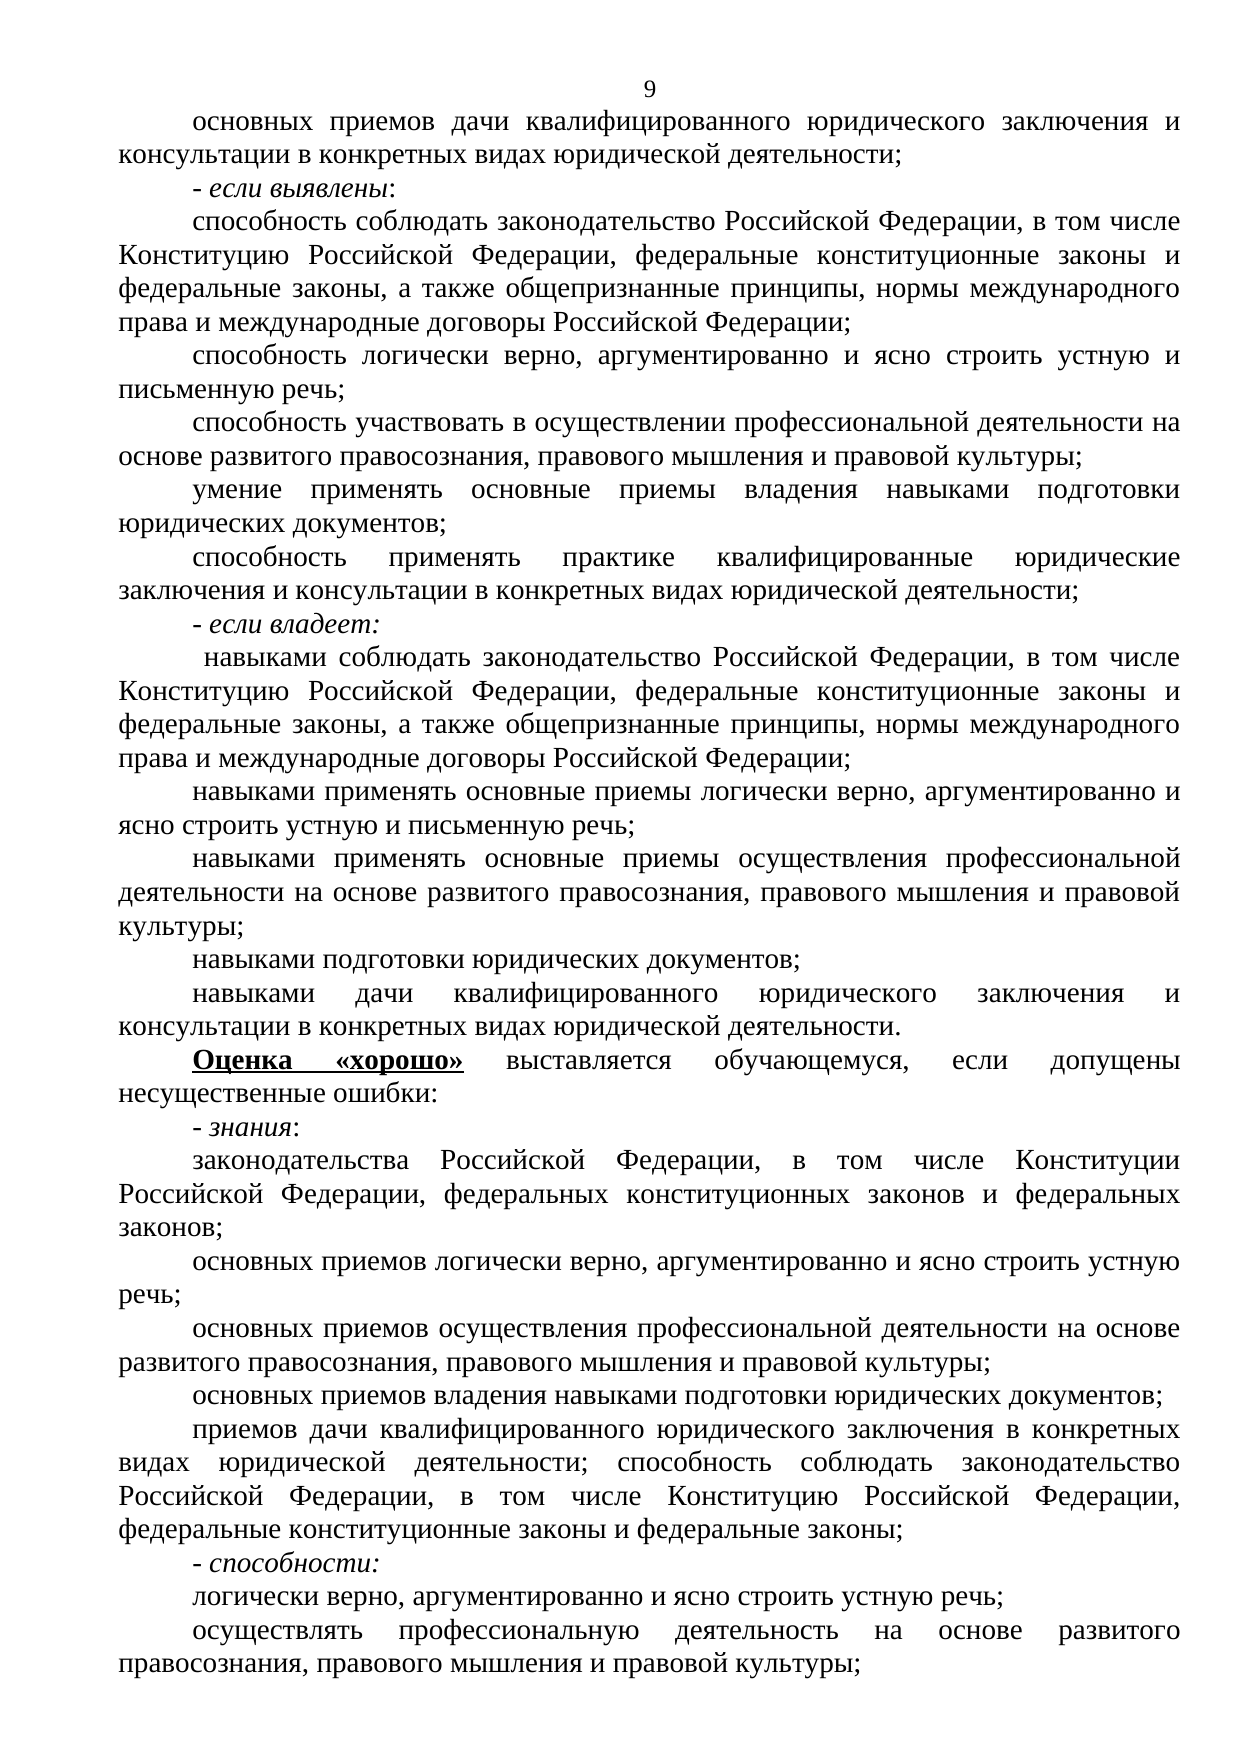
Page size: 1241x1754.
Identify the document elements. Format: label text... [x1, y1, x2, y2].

text умение применять основные приемы владения навыками подготовки юридических документов; [118, 472, 1181, 539]
text навыками дачи квалифицированного юридического заключения и консультации в конкретных видах юридической деятельности. [118, 975, 1181, 1042]
text основных приемов логически верно, аргументированно и ясно строить устную речь; [118, 1243, 1181, 1310]
text - способности: [118, 1545, 1181, 1578]
text способность логически верно, аргументированно и ясно строить устную и письменную речь; [118, 337, 1181, 404]
text основных приемов дачи квалифицированного юридического заключения и консультации в конкретных видах юридической деятельности; [118, 103, 1181, 170]
text - знания: [118, 1109, 1181, 1142]
text навыками соблюдать законодательство Российской Федерации, в том числе Конституцию Российской Федерации, федеральные конституционные законы и федеральные законы, а также общепризнанные принципы, нормы международного права и международные договоры Российской Федерации; [118, 639, 1181, 773]
text осуществлять профессиональную деятельность на основе развитого правосознания, правового мышления и правовой культуры; [118, 1612, 1181, 1679]
text навыками применять основные приемы логически верно, аргументированно и ясно строить устную и письменную речь; [118, 773, 1181, 841]
text логически верно, аргументированно и ясно строить устную речь; [118, 1578, 1181, 1612]
text способность участвовать в осуществлении профессиональной деятельности на основе развитого правосознания, правового мышления и правовой культуры; [118, 404, 1181, 472]
text навыками подготовки юридических документов; [118, 941, 1181, 975]
text основных приемов владения навыками подготовки юридических документов; [118, 1377, 1181, 1411]
text - если владеет: [118, 606, 1181, 639]
text законодательства Российской Федерации, в том числе Конституции Российской Федерации, федеральных конституционных законов и федеральных законов; [118, 1142, 1181, 1243]
text приемов дачи квалифицированного юридического заключения в конкретных видах юридической деятельности; способность соблюдать законодательство Российской Федерации, в том числе Конституцию Российской Федерации, федеральные конституционные законы и федеральные законы; [118, 1411, 1181, 1545]
text Оценка «хорошо» выставляется обучающемуся, если допущены несущественные ошибки: [118, 1042, 1181, 1109]
text - если выявлены: [118, 170, 1181, 203]
text навыками применять основные приемы осуществления профессиональной деятельности на основе развитого правосознания, правового мышления и правовой культуры; [118, 841, 1181, 941]
text способность применять практике квалифицированные юридические заключения и консультации в конкретных видах юридической деятельности; [118, 539, 1181, 606]
text способность соблюдать законодательство Российской Федерации, в том числе Конституцию Российской Федерации, федеральные конституционные законы и федеральные законы, а также общепризнанные принципы, нормы международного права и международные договоры Российской Федерации; [118, 203, 1181, 337]
text основных приемов осуществления профессиональной деятельности на основе развитого правосознания, правового мышления и правовой культуры; [118, 1310, 1181, 1377]
